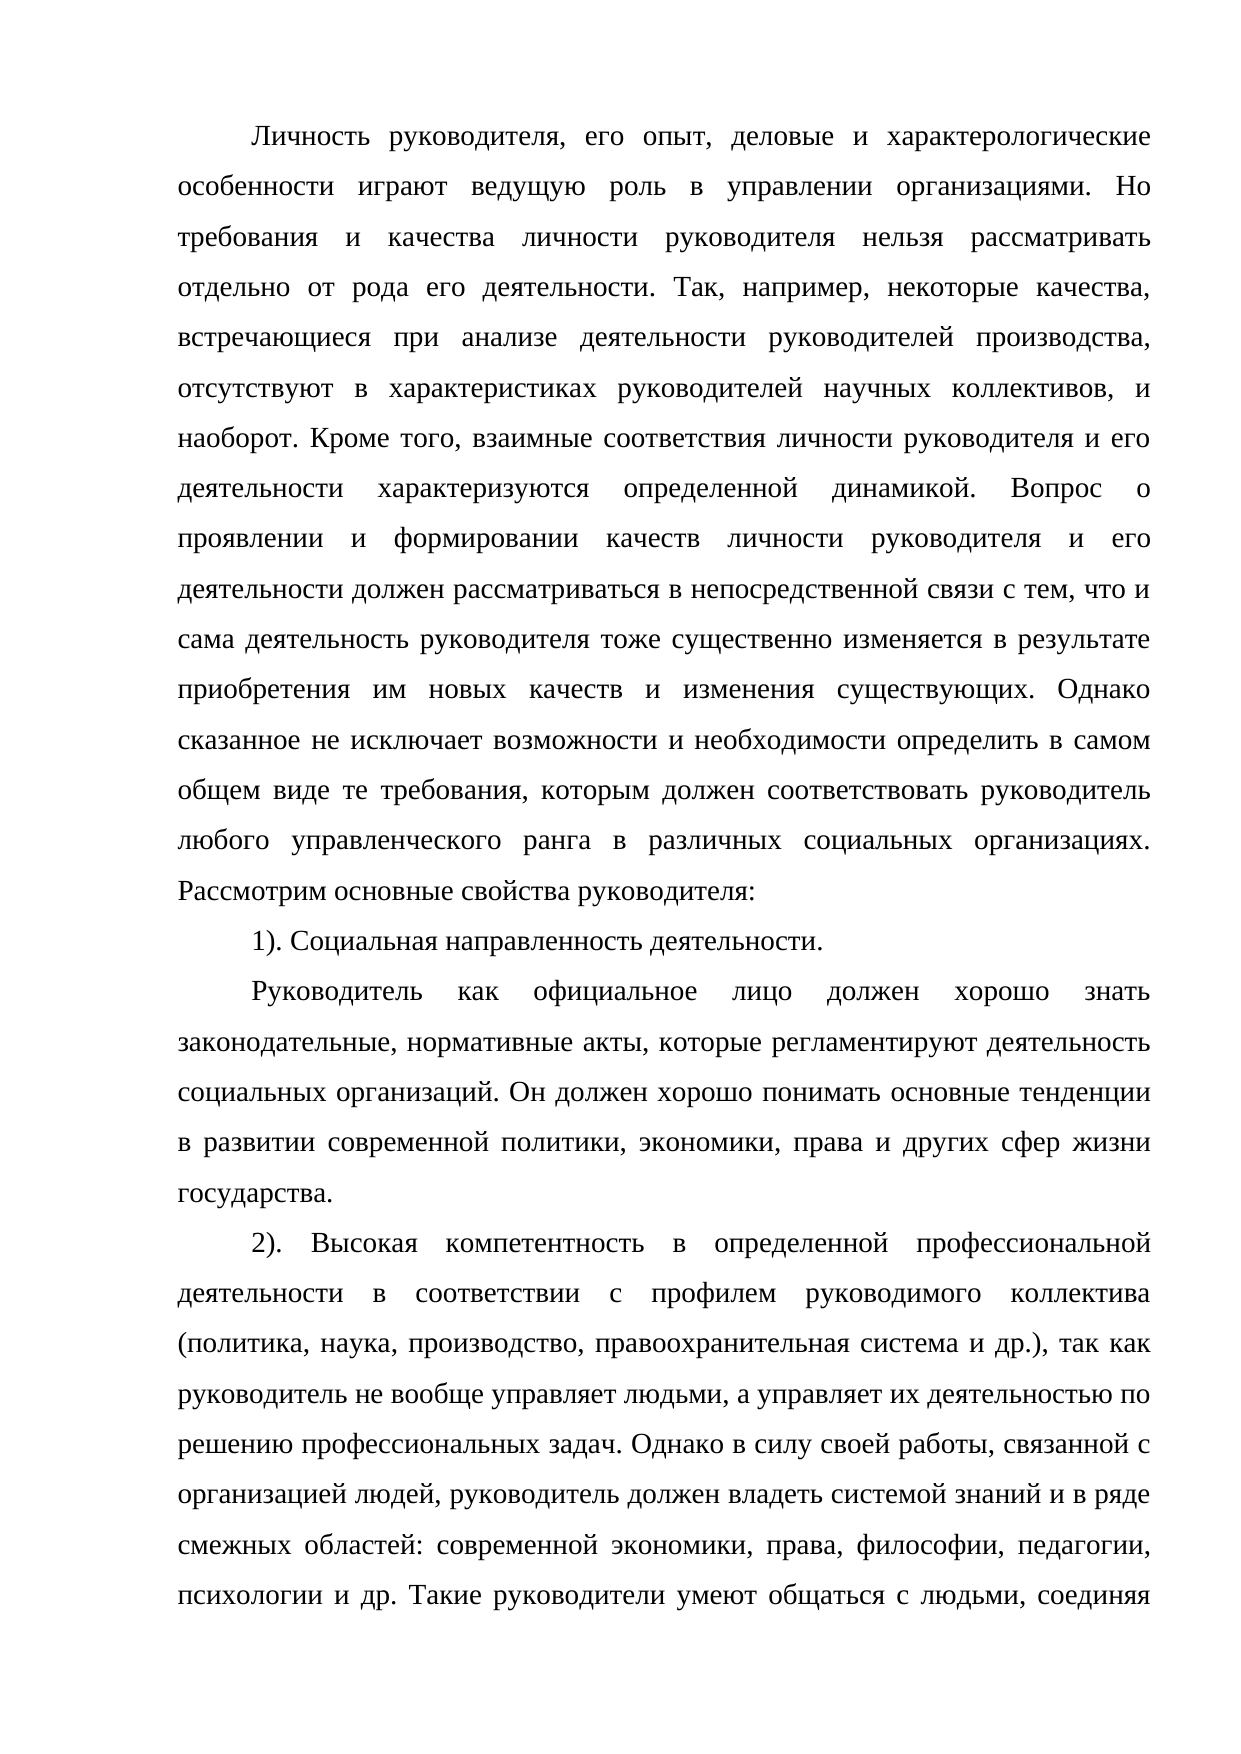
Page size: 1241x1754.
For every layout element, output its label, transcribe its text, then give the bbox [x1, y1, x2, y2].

text Личность руководителя, его опыт, деловые и характерологические особенности играют ведущую роль в управлении организациями. Но требования и качества личности руководителя нельзя рассматривать отдельно от рода его деятельности. Так, например, некоторые качества, встречающиеся при анализе деятельности руководителей производства, отсутствуют в характеристиках руководителей научных коллективов, и наоборот. Кроме того, взаимные соответствия личности руководителя и его деятельности характеризуются определенной динамикой. Вопрос о проявлении и формировании качеств личности руководителя и его деятельности должен рассматриваться в непосредственной связи с тем, что и сама деятельность руководителя тоже существенно изменяется в результате приобретения им новых качеств и изменения существующих. Однако сказанное не исключает возможности и необходимости определить в самом общем виде те требования, которым должен соответствовать руководитель любого управленческого ранга в различных социальных организациях. Рассмотрим основные свойства руководителя: [177, 118, 1152, 906]
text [177, 1225, 1152, 1611]
text Руководитель как официальное лицо должен хорошо знать законодательные, нормативные акты, которые регламентируют деятельность социальных организаций. Он должен хорошо понимать основные тенденции в развитии современной политики, экономики, права и других сфер жизни государства. [177, 973, 1152, 1208]
text 1). Социальная направленность деятельности. [177, 923, 1152, 957]
